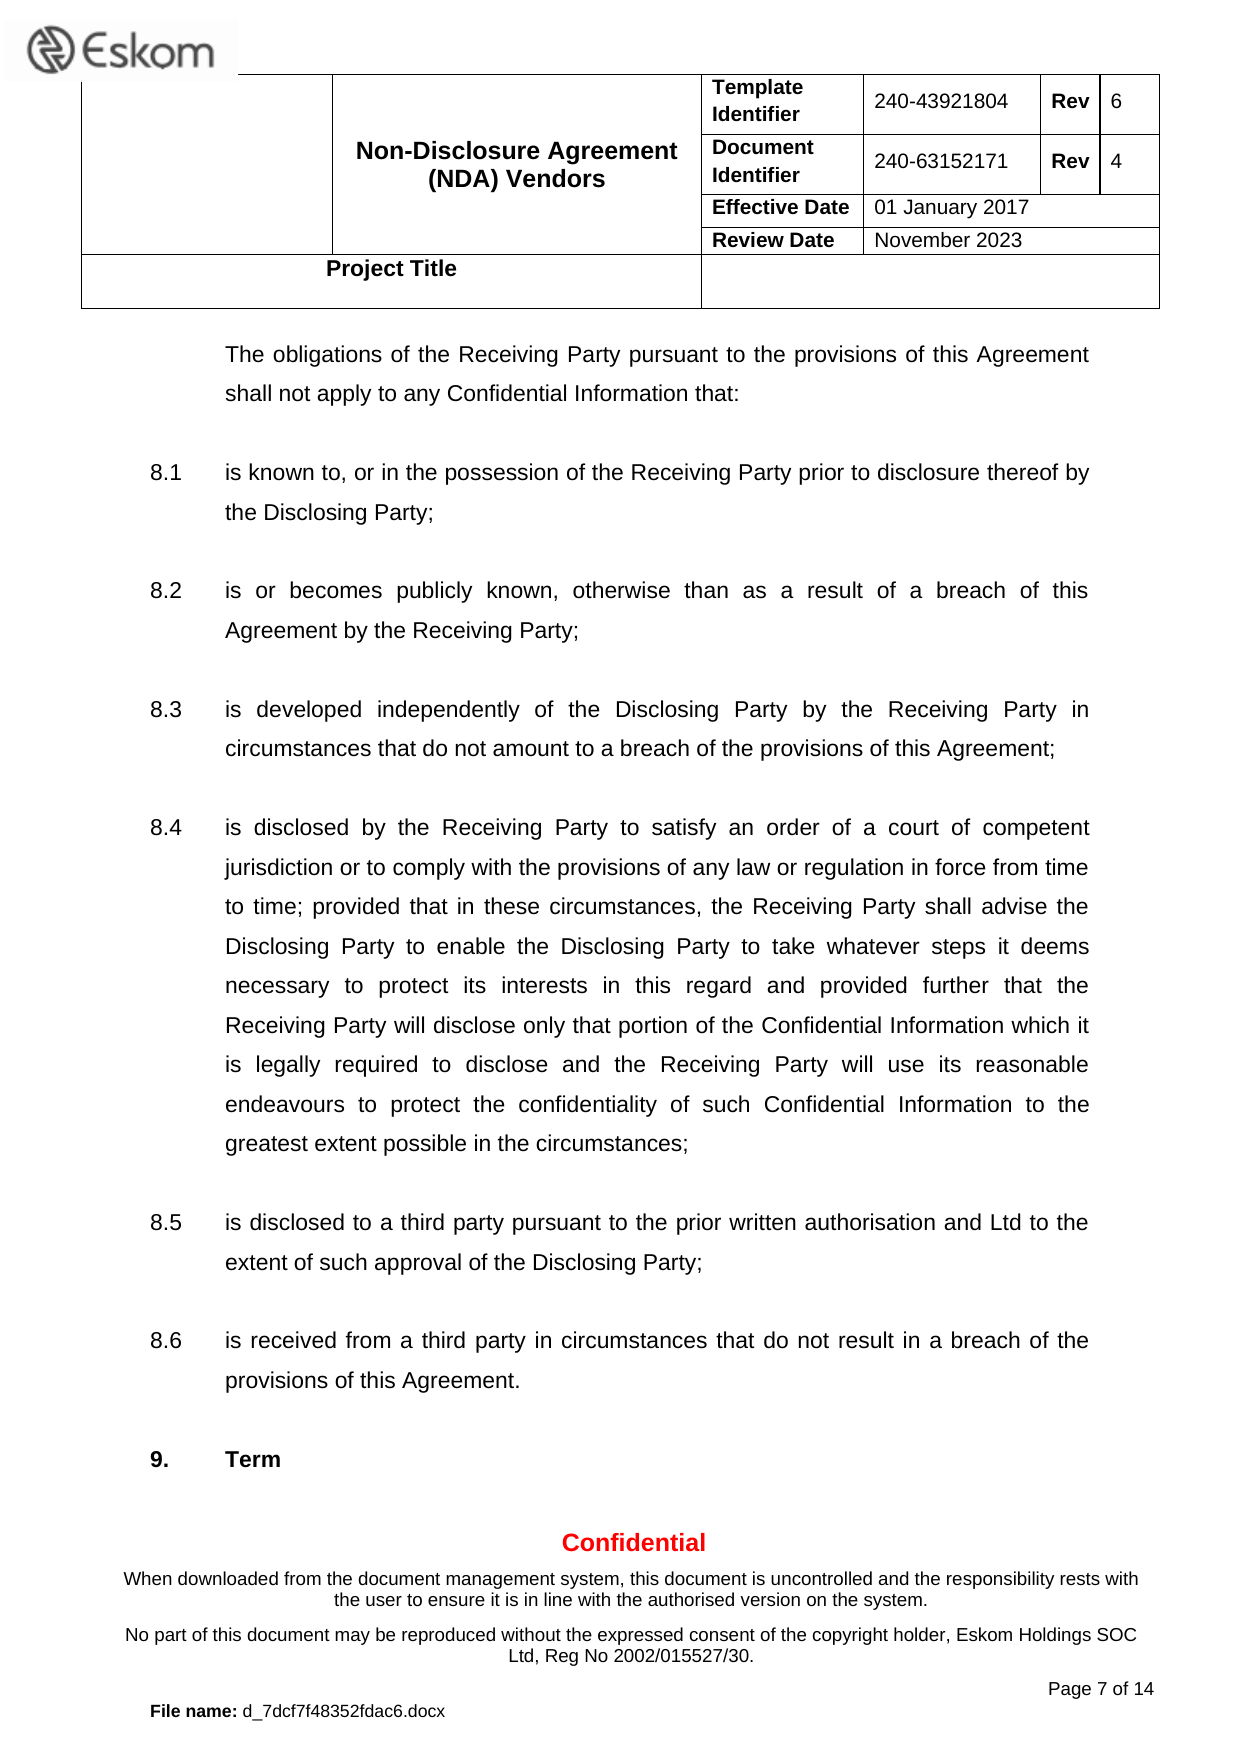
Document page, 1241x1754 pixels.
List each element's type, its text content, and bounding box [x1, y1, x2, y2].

text 8.1 is known to, or in the possession of the Receiving Party prior to disclosure thereof by the Disclosing Party; [150, 459, 1090, 525]
text 9. Term [150, 1446, 1090, 1472]
text 8.6 is received from a third party in circumstances that do not result in a breach of the provisions of this Agreement. [150, 1327, 1090, 1393]
text The obligations of the Receiving Party pursuant to the provisions of this Agreement shall not apply to any Confidential Information that: [150, 341, 1090, 406]
text 8.5 is disclosed to a third party pursuant to the prior written authorisation and Ltd to the extent of such approval of the Disclosing Party; [150, 1209, 1090, 1275]
text 8.3 is developed independently of the Disclosing Party by the Receiving Party in circumstances that do not amount to a breach of the provisions of this Agreement; [150, 696, 1090, 762]
text 8.2 is or becomes publicly known, otherwise than as a result of a breach of this Agreement by the Receiving Party; [150, 577, 1090, 643]
text 8.4 is disclosed by the Receiving Party to satisfy an order of a court of competent jurisdiction or to comply with the provisions of any law or regulation in force from time to time; provided that in these circumstances, the Receiving Party shall advise the Disclosing Party to enable the Disclosing Party to take whatever steps it deems necessary to protect its interests in this regard and provided further that the Receiving Party will disclose only that portion of the Confidential Information which it is legally required to disclose and the Receiving Party will use its reasonable endeavours to protect the confidentiality of such Confidential Information to the greatest extent possible in the circumstances; [150, 814, 1090, 1156]
